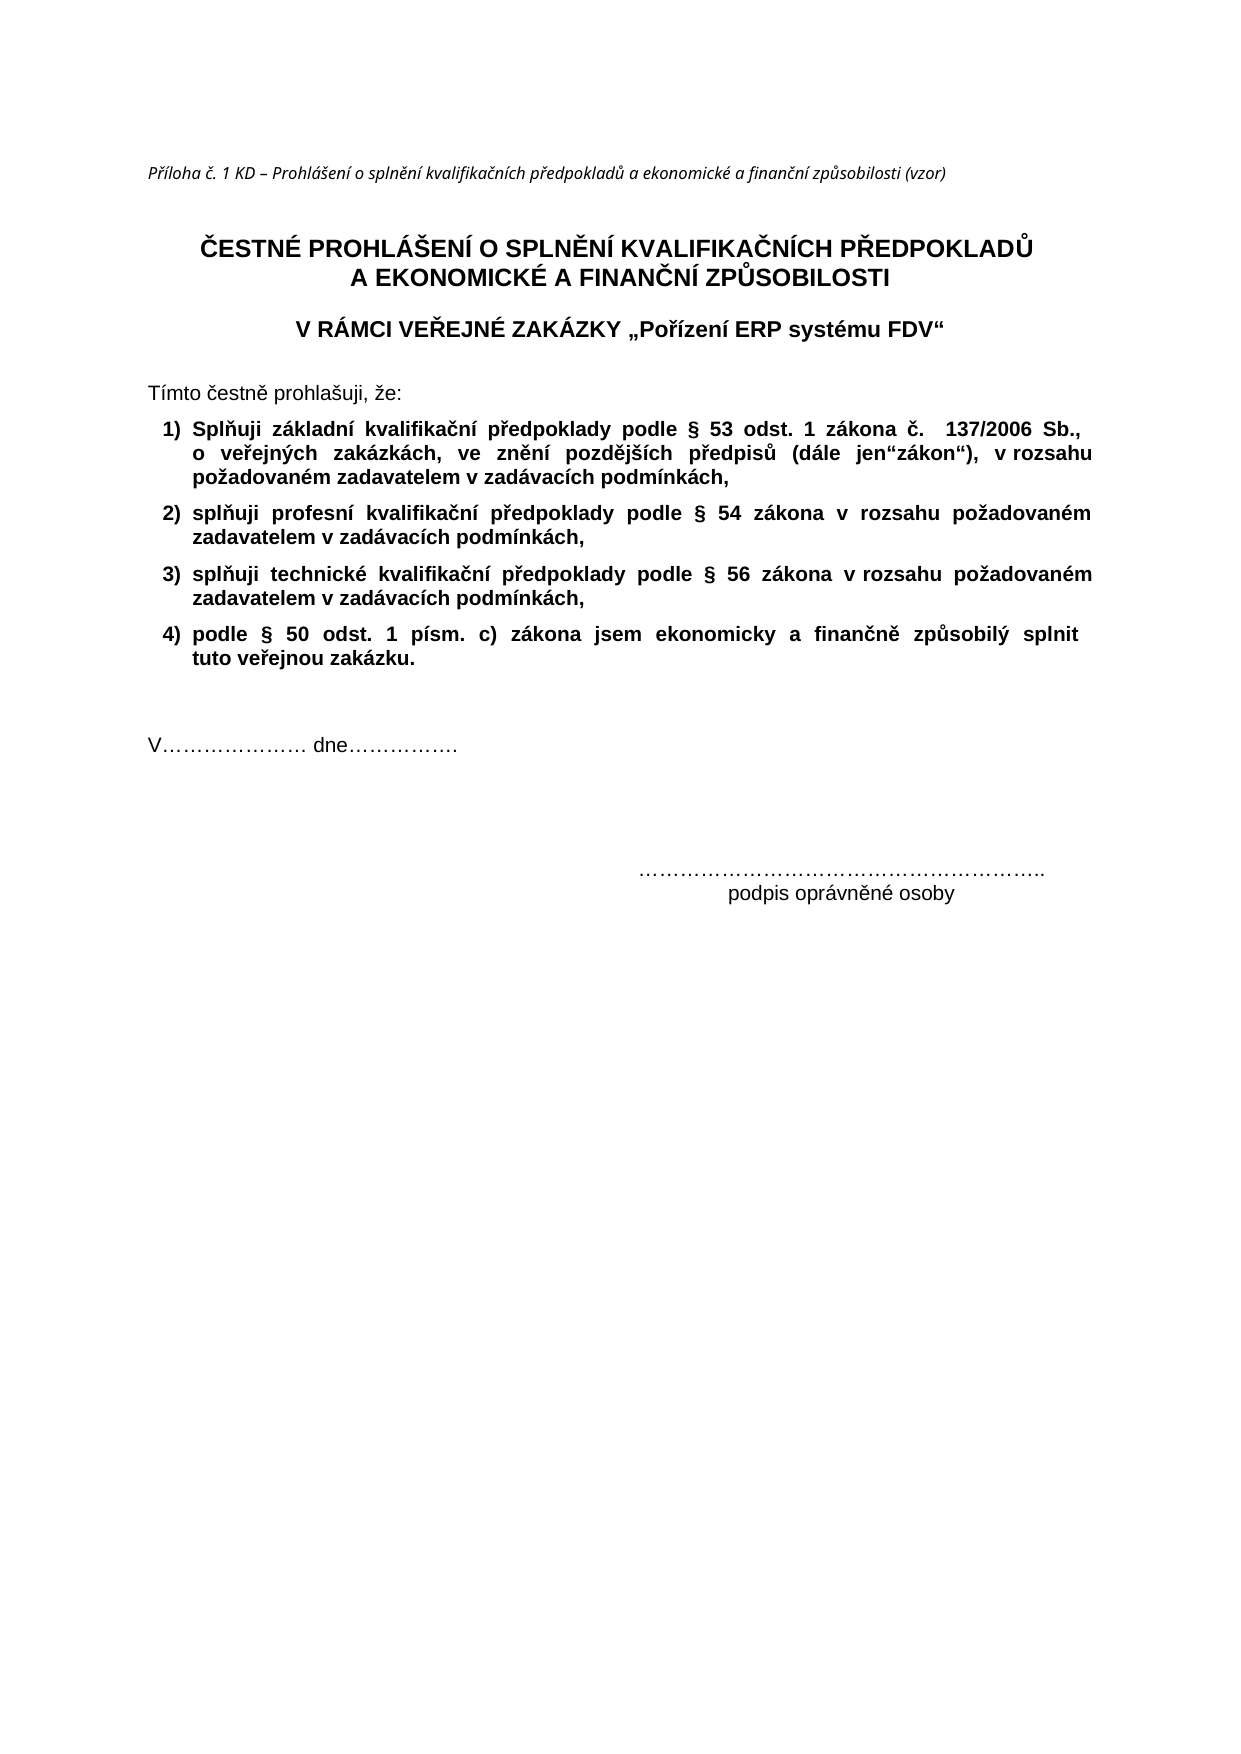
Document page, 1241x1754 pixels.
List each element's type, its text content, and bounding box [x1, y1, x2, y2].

text v rámci veřejné zakázky „Pořízení ERP systému FDV“ [148, 316, 1093, 343]
list splňuji profesní kvalifikační předpoklady podle § 54 zákona v rozsahu požadovaném zadavatelem v zadávacích podmínkách, [162, 501, 1093, 549]
text podpis oprávněné osoby [590, 880, 1093, 904]
list Splňuji základní kvalifikační předpoklady podle § 53 odst. 1 zákona č. 137/2006 Sb., o veřejných zakázkách, ve znění pozdějších předpisů (dále jen“zákon“), v rozsahu požadovaném zadavatelem v zadávacích podmínkách, [162, 417, 1093, 489]
text V………………… dne……………. [148, 732, 1093, 756]
list splňuji technické kvalifikační předpoklady podle § 56 zákona v rozsahu požadovaném zadavatelem v zadávacích podmínkách, [162, 562, 1093, 609]
text Tímto čestně prohlašuji, že: [148, 380, 1093, 404]
list podle § 50 odst. 1 písm. c) zákona jsem ekonomicky a finančně způsobilý splnit tuto veřejnou zakázku. [162, 622, 1093, 670]
text ČESTNÉ PROHLÁŠENÍ O SPLNĚNÍ KVALIFIKAČNÍCH PŘEDPOKLADů a ekonomické a finanční způsobilosti [148, 234, 1093, 291]
text ………………………………………………….. [590, 856, 1093, 880]
